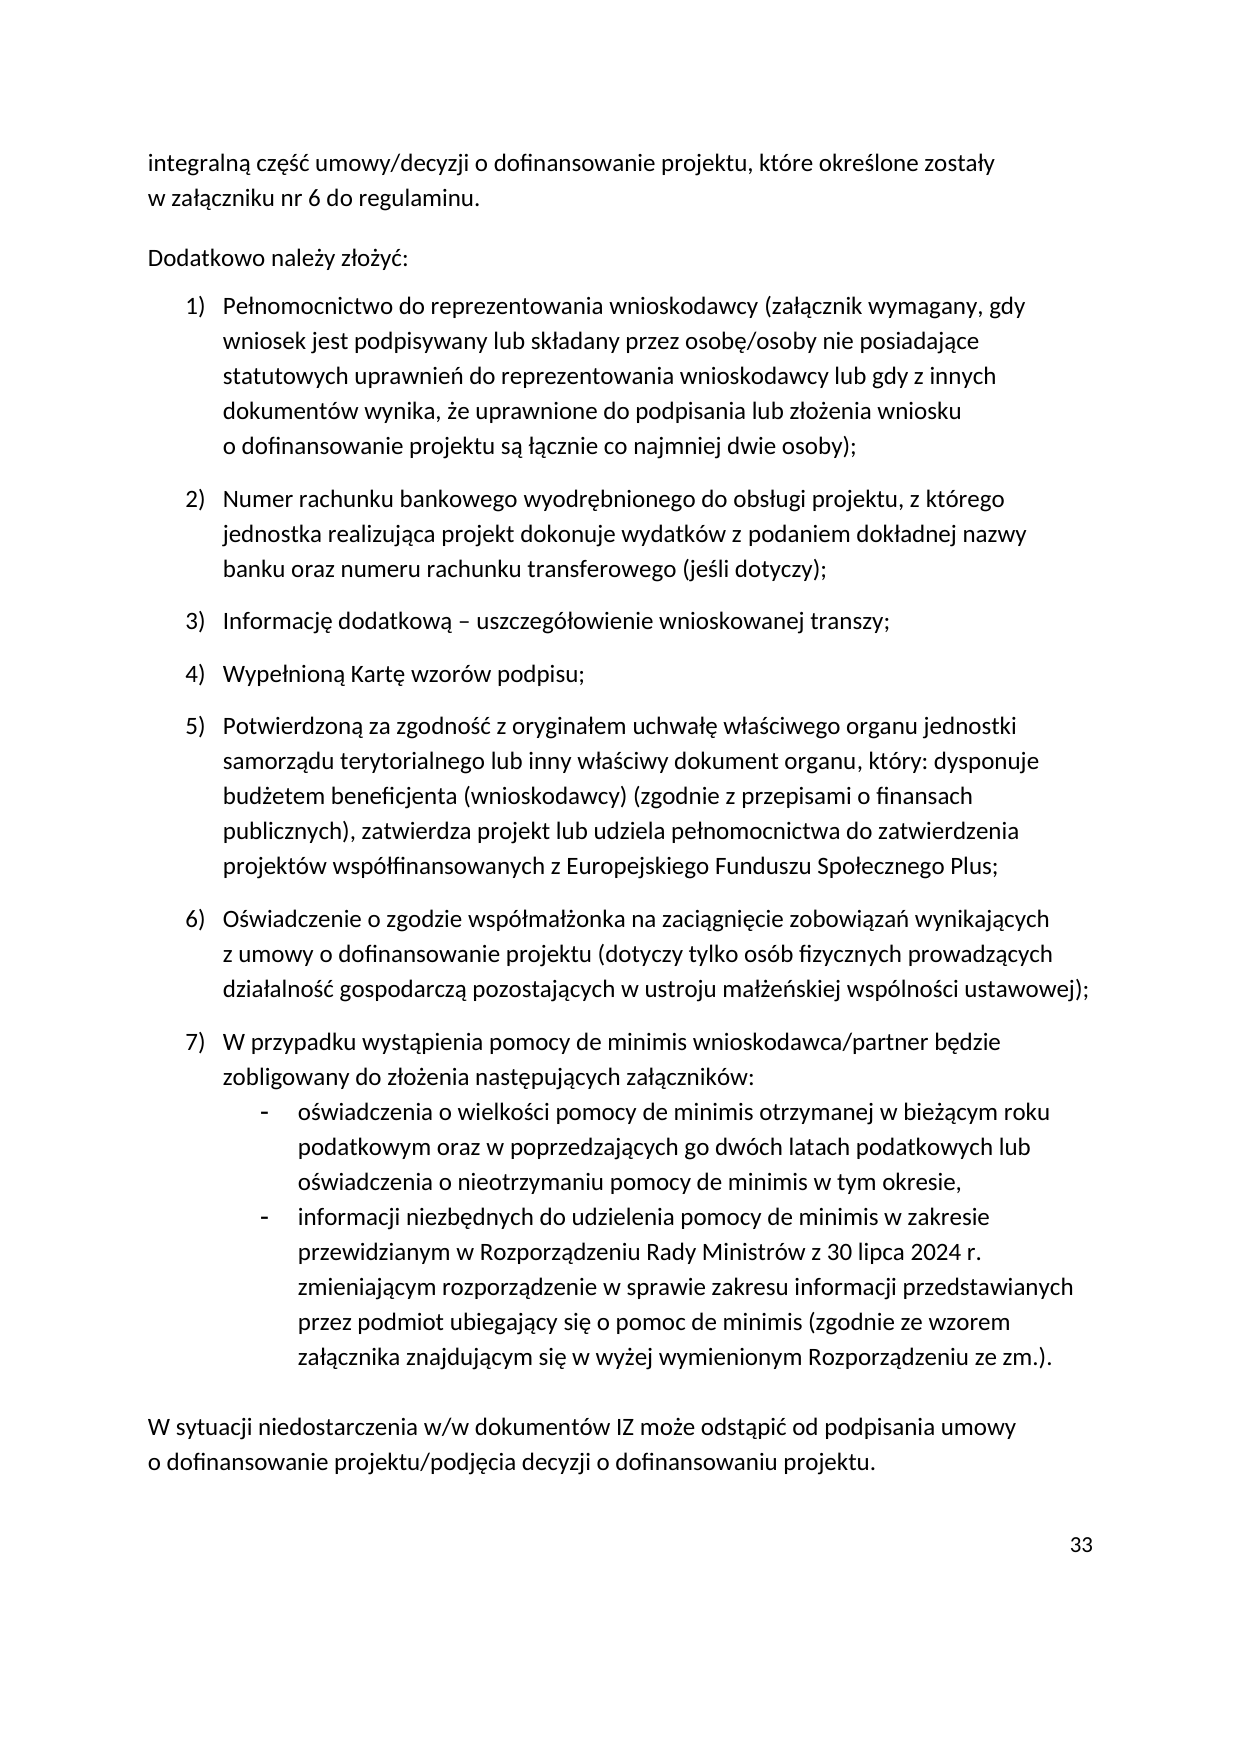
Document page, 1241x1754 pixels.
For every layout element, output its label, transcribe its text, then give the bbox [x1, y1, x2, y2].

list informacji niezbędnych do udzielenia pomocy de minimis w zakresie przewidzianym w Rozporządzeniu Rady Ministrów z 30 lipca 2024 r. zmieniającym rozporządzenie w sprawie zakresu informacji przedstawianych przez podmiot ubiegający się o pomoc de minimis (zgodnie ze wzorem załącznika znajdującym się w wyżej wymienionym Rozporządzeniu ze zm.). [260, 1201, 1093, 1371]
list Potwierdzoną za zgodność z oryginałem uchwałę właściwego organu jednostki samorządu terytorialnego lub inny właściwy dokument organu, który: dysponuje budżetem beneficjenta (wnioskodawcy) (zgodnie z przepisami o finansach publicznych), zatwierdza projekt lub udziela pełnomocnictwa do zatwierdzenia projektów współfinansowanych z Europejskiego Funduszu Społecznego Plus; [185, 711, 1093, 881]
list Wypełnioną Kartę wzorów podpisu; [185, 658, 1093, 688]
list W przypadku wystąpienia pomocy de minimis wnioskodawca/partner będzie zobligowany do złożenia następujących załączników: [185, 1026, 1093, 1091]
text W sytuacji niedostarczenia w/w dokumentów IZ może odstąpić od podpisania umowy o dofinansowanie projektu/podjęcia decyzji o dofinansowaniu projektu. [148, 1411, 1093, 1476]
list oświadczenia o wielkości pomocy de minimis otrzymanej w bieżącym roku podatkowym oraz w poprzedzających go dwóch latach podatkowych lub oświadczenia o nieotrzymaniu pomocy de minimis w tym okresie, [260, 1096, 1093, 1196]
text Dodatkowo należy złożyć: [148, 243, 1093, 273]
list Informację dodatkową – uszczegółowienie wnioskowanej transzy; [185, 605, 1093, 636]
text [148, 148, 1093, 213]
list Oświadczenie o zgodzie współmałżonka na zaciągnięcie zobowiązań wynikających z umowy o dofinansowanie projektu (dotyczy tylko osób fizycznych prowadzących działalność gospodarczą pozostających w ustroju małżeńskiej wspólności ustawowej); [185, 903, 1093, 1004]
list Numer rachunku bankowego wyodrębnionego do obsługi projektu, z którego jednostka realizująca projekt dokonuje wydatków z podaniem dokładnej nazwy banku oraz numeru rachunku transferowego (jeśli dotyczy); [185, 483, 1093, 583]
list Pełnomocnictwo do reprezentowania wnioskodawcy (załącznik wymagany, gdy wniosek jest podpisywany lub składany przez osobę/osoby nie posiadające statutowych uprawnień do reprezentowania wnioskodawcy lub gdy z innych dokumentów wynika, że uprawnione do podpisania lub złożenia wniosku o dofinansowanie projektu są łącznie co najmniej dwie osoby); [185, 290, 1093, 461]
